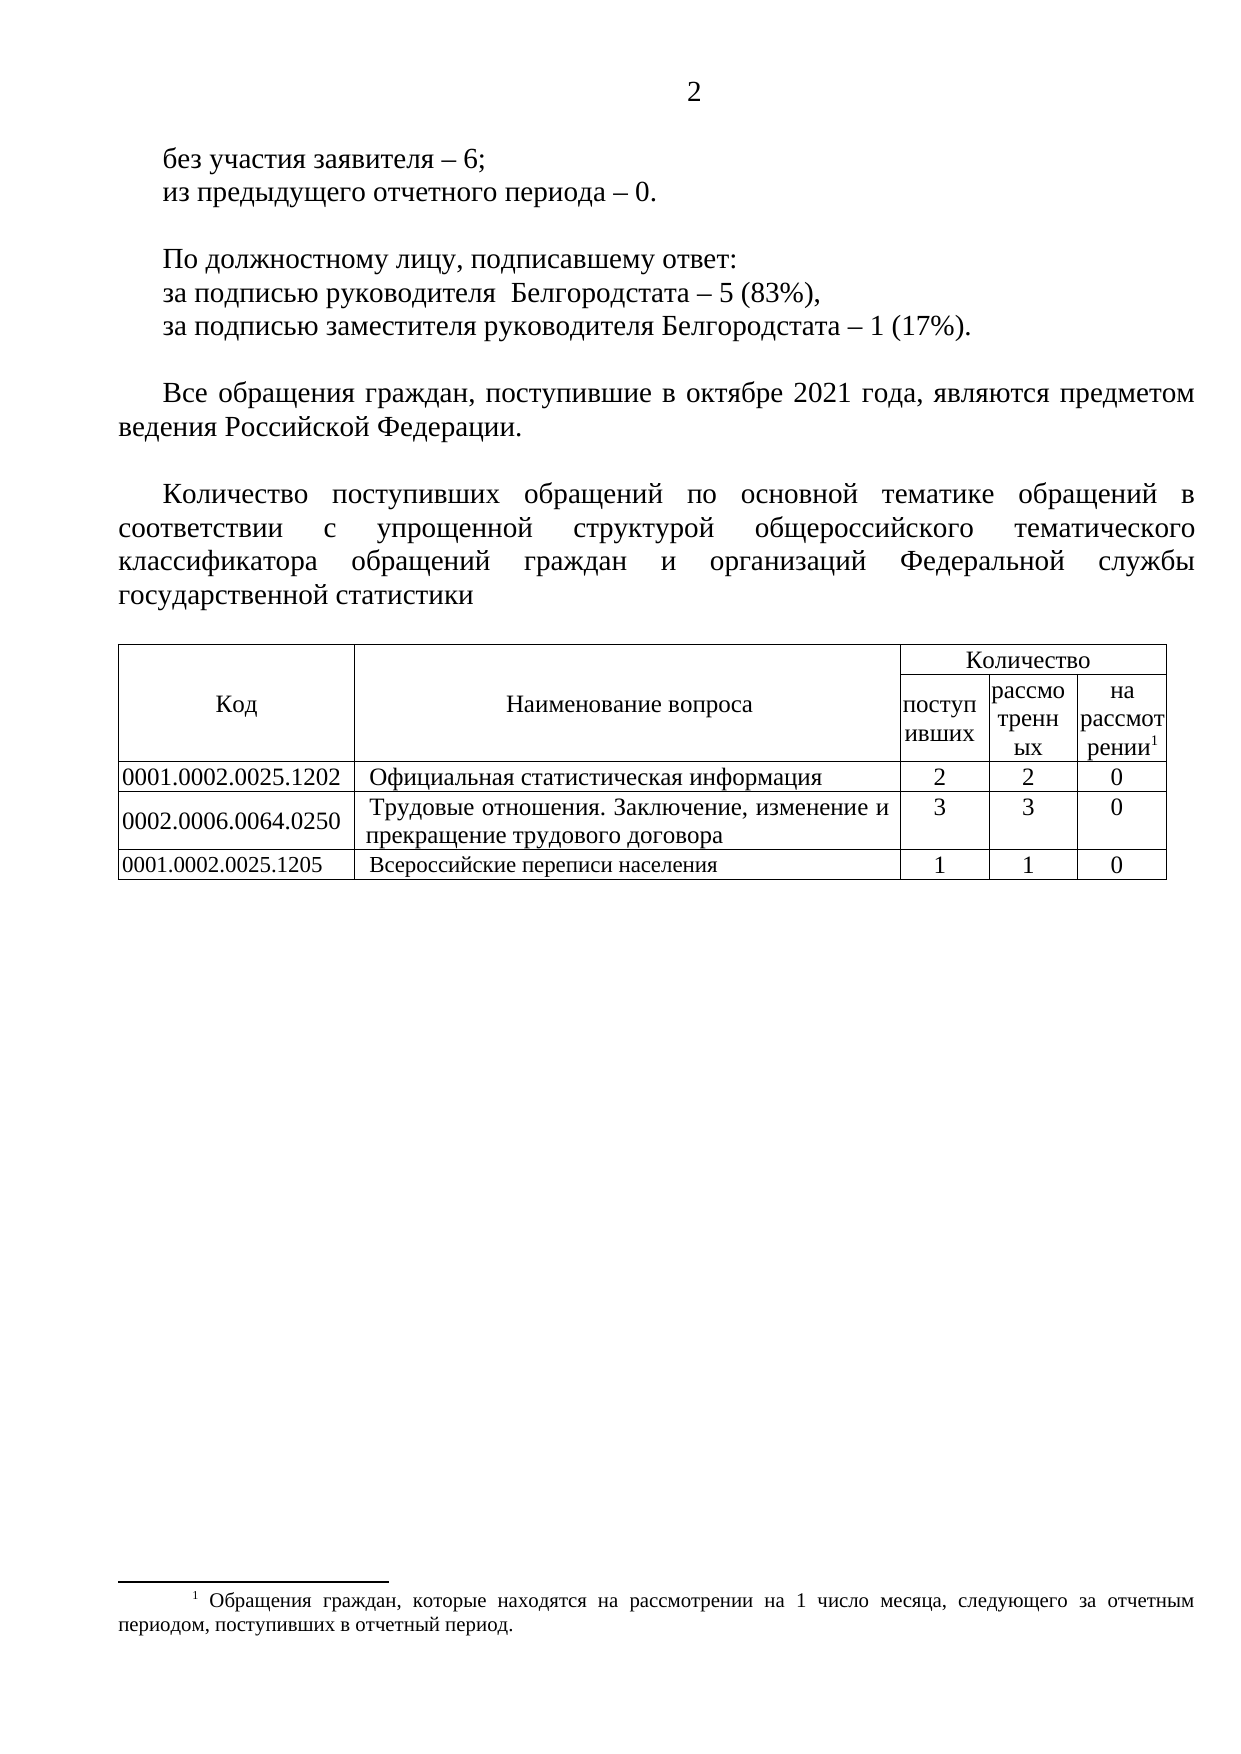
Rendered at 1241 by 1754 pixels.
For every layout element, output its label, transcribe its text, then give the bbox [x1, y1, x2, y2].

text за подписью руководителя Белгородстата – 5 (83%), [118, 275, 1196, 308]
text за подписью заместителя руководителя Белгородстата – 1 (17%). [118, 308, 1196, 342]
text без участия заявителя – 6; [118, 141, 1196, 174]
table_cell рассмотренных [990, 675, 1077, 761]
table_cell Всероссийские переписи населения [355, 850, 900, 879]
table_cell 1 [901, 850, 989, 879]
table_cell Трудовые отношения. Заключение, изменение и прекращение трудового договора [355, 792, 900, 849]
table_cell 2 [990, 762, 1077, 791]
table_cell на рассмотрении [1078, 675, 1166, 761]
text По должностному лицу, подписавшему ответ: [118, 241, 1196, 275]
table_header Количество [901, 645, 1166, 674]
table_cell 0 [1078, 792, 1166, 849]
table_cell 3 [990, 792, 1077, 849]
table_cell 0 [1078, 850, 1166, 879]
table_cell 0001.0002.0025.1205 [119, 850, 354, 879]
table_cell 1 [990, 850, 1077, 879]
table_header Код [119, 645, 354, 761]
table_cell 0001.0002.0025.1202 [119, 762, 354, 791]
table_cell 2 [901, 762, 989, 791]
table_cell поступивших [901, 675, 989, 761]
table_cell 3 [901, 792, 989, 849]
text Все обращения граждан, поступившие в октябре 2021 года, являются предметом ведения Российской Федерации. [118, 376, 1196, 443]
text из предыдущего отчетного периода – 0. [118, 174, 1196, 208]
table_header Наименование вопроса [355, 645, 900, 761]
table_cell Официальная статистическая информация [355, 762, 900, 791]
text Количество поступивших обращений по основной тематике обращений в соответствии с упрощенной структурой общероссийского тематического классификатора обращений граждан и организаций Федеральной службы государственной статистики [118, 476, 1196, 610]
table_cell 0 [1078, 762, 1166, 791]
table_cell 0002.0006.0064.0250 [119, 792, 354, 849]
